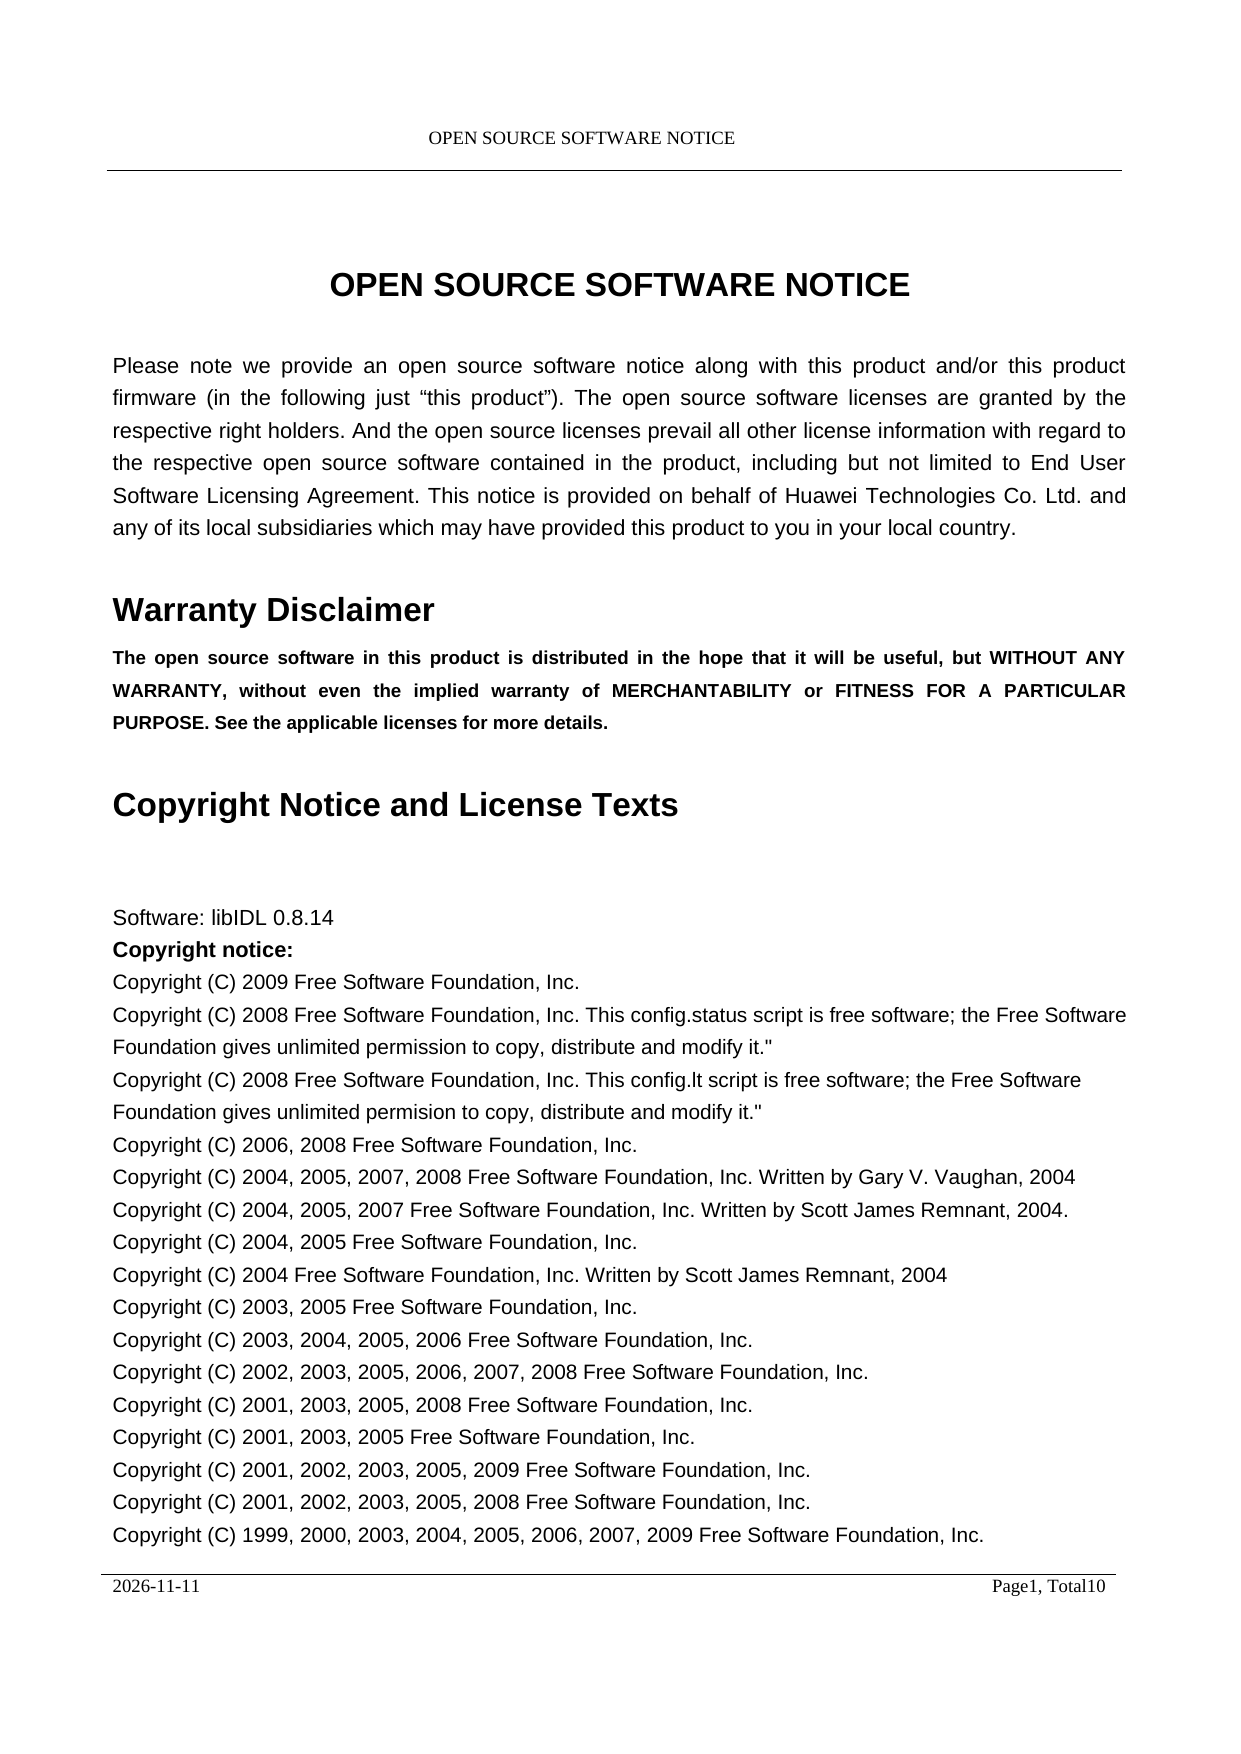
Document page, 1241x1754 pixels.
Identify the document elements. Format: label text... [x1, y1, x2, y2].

text Copyright (C) 2001, 2002, 2003, 2005, 2008 Free Software Foundation, Inc. [112, 1486, 1128, 1518]
text Copyright Notice and License Texts [112, 771, 1128, 836]
text Copyright (C) 2003, 2004, 2005, 2006 Free Software Foundation, Inc. [112, 1323, 1128, 1356]
text Copyright (C) 2003, 2005 Free Software Foundation, Inc. [112, 1291, 1128, 1323]
text Software: libIDL 0.8.14 [112, 901, 1128, 933]
text Copyright (C) 2008 Free Software Foundation, Inc. This config.status script is free software; the Free Software Foundation gives unlimited permission to copy, distribute and modify it." [112, 998, 1128, 1063]
text Copyright (C) 2009 Free Software Foundation, Inc. [112, 966, 1128, 998]
text Copyright (C) 2002, 2003, 2005, 2006, 2007, 2008 Free Software Foundation, Inc. [112, 1356, 1128, 1388]
text Copyright (C) 1999, 2000, 2003, 2004, 2005, 2006, 2007, 2009 Free Software Foundation, Inc. [112, 1518, 1128, 1551]
text Copyright (C) 2004, 2005 Free Software Foundation, Inc. [112, 1226, 1128, 1258]
text Copyright (C) 2008 Free Software Foundation, Inc. This config.lt script is free software; the Free Software Foundation gives unlimited permision to copy, distribute and modify it." [112, 1063, 1128, 1128]
text Copyright (C) 2001, 2003, 2005 Free Software Foundation, Inc. [112, 1421, 1128, 1453]
text Copyright (C) 2006, 2008 Free Software Foundation, Inc. [112, 1128, 1128, 1161]
text Warranty Disclaimer [112, 576, 1128, 641]
text Copyright (C) 2004, 2005, 2007 Free Software Foundation, Inc. Written by Scott James Remnant, 2004. [112, 1193, 1128, 1226]
text The open source software in this product is distributed in the hope that it will be useful, but WITHOUT ANY WARRANTY, without even the implied warranty of MERCHANTABILITY or FITNESS FOR A PARTICULAR PURPOSE. See the applicable licenses for more details. [112, 641, 1128, 739]
text Please note we provide an open source software notice along with this product and/or this product firmware (in the following just “this product”). The open source software licenses are granted by the respective right holders. And the open source licenses prevail all other license information with regard to the respective open source software contained in the product, including but not limited to End User Software Licensing Agreement. This notice is provided on behalf of Huawei Technologies Co. Ltd. and any of its local subsidiaries which may have provided this product to you in your local country. [112, 349, 1128, 544]
text Copyright (C) 2004 Free Software Foundation, Inc. Written by Scott James Remnant, 2004 [112, 1258, 1128, 1291]
text Copyright notice: [112, 933, 1128, 966]
text OPEN SOURCE SOFTWARE NOTICE [112, 251, 1128, 316]
text Copyright (C) 2004, 2005, 2007, 2008 Free Software Foundation, Inc. Written by Gary V. Vaughan, 2004 [112, 1161, 1128, 1193]
text Copyright (C) 2001, 2002, 2003, 2005, 2009 Free Software Foundation, Inc. [112, 1453, 1128, 1486]
text Copyright (C) 2001, 2003, 2005, 2008 Free Software Foundation, Inc. [112, 1388, 1128, 1421]
